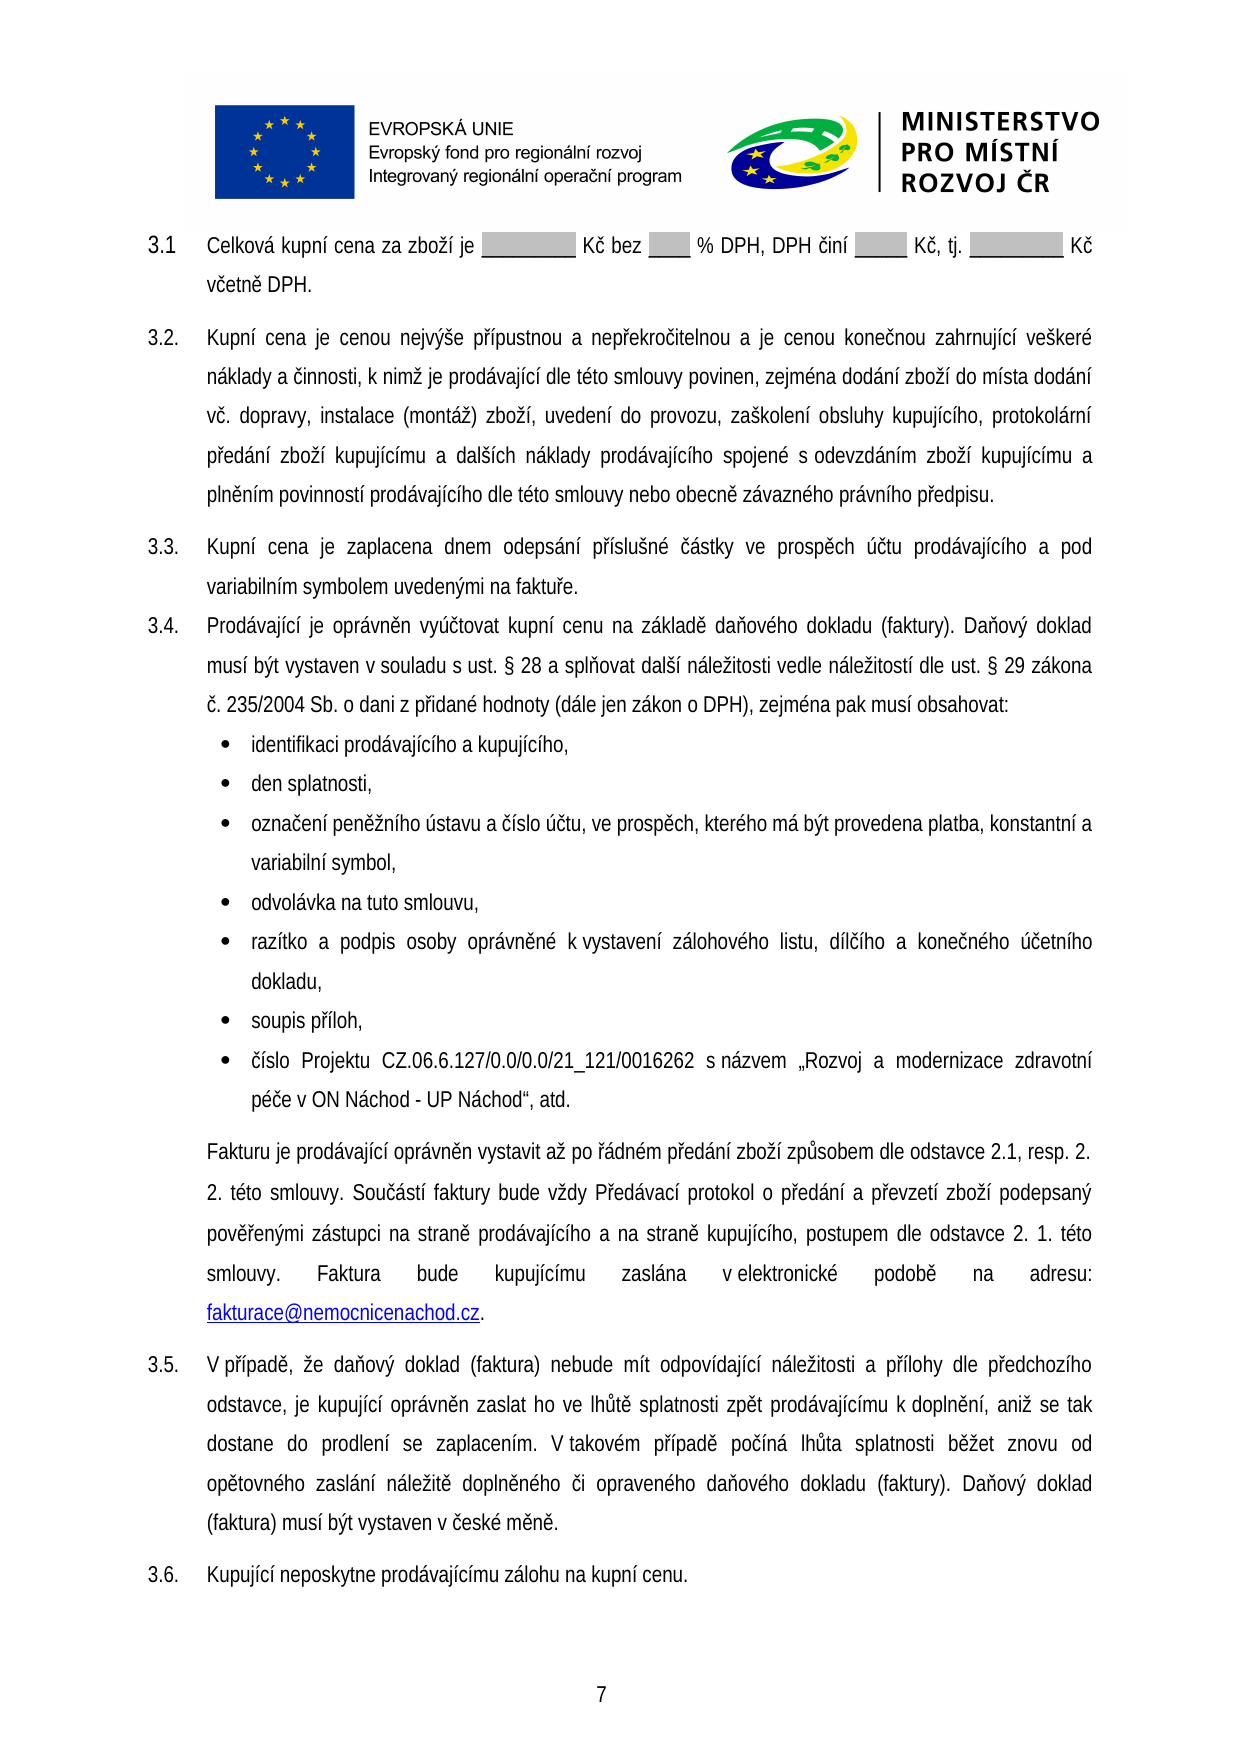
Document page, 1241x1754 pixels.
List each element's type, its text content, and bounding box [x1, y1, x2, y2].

list označení peněžního ústavu a číslo účtu, ve prospěch, kterého má být provedena platba, konstantní a variabilní symbol, [221, 810, 1093, 876]
list Celková kupní cena za zboží je _________ Kč bez ____ % DPH, DPH činí _____ Kč, tj. _________ Kč včetně DPH. [148, 230, 1093, 298]
text 3.2. Kupní cena je cenou nejvýše přípustnou a nepřekročitelnou a je cenou konečnou zahrnující veškeré náklady a činnosti, k nimž je prodávající dle této smlouvy povinen, zejména dodání zboží do místa dodání vč. dopravy, instalace (montáž) zboží, uvedení do provozu, zaškolení obsluhy kupujícího, protokolární předání zboží kupujícímu a dalších náklady prodávajícího spojené s odevzdáním zboží kupujícímu a plněním povinností prodávajícího dle této smlouvy nebo obecně závazného právního předpisu. [148, 323, 1093, 508]
text 3.6. Kupující neposkytne prodávajícímu zálohu na kupní cenu. [148, 1561, 1093, 1587]
list razítko a podpis osoby oprávněné k vystavení zálohového listu, dílčího a konečného účetního dokladu, [221, 928, 1093, 994]
list den splatnosti, [221, 770, 1093, 797]
list Kupní cena je zaplacena dnem odepsání příslušné částky ve prospěch účtu prodávajícího a pod variabilním symbolem uvedenými na faktuře. [148, 533, 1093, 599]
list soupis příloh, [221, 1007, 1093, 1033]
picture [184, 73, 1130, 230]
text Fakturu je prodávající oprávněn vystavit až po řádném předání zboží způsobem dle odstavce 2.1, resp. 2. 2. této smlouvy. Součástí faktury bude vždy Předávací protokol o předání a převzetí zboží podepsaný pověřenými zástupci na straně prodávajícího a na straně kupujícího, postupem dle odstavce 2. 1. této smlouvy. Faktura bude kupujícímu zaslána v elektronické podobě na adresu: fakturace@nemocnicenachod.cz. [169, 1138, 1093, 1325]
list číslo Projektu CZ.06.6.127/0.0/0.0/21_121/0016262 s názvem „Rozvoj a modernizace zdravotní péče v ON Náchod - UP Náchod“, atd. [221, 1047, 1093, 1112]
list V případě, že daňový doklad (faktura) nebude mít odpovídající náležitosti a přílohy dle předchozího odstavce, je kupující oprávněn zaslat ho ve lhůtě splatnosti zpět prodávajícímu k doplnění, aniž se tak dostane do prodlení se zaplacením. V takovém případě počíná lhůta splatnosti běžet znovu od opětovného zaslání náležitě doplněného či opraveného daňového dokladu (faktury). Daňový doklad (faktura) musí být vystaven v české měně. [148, 1351, 1093, 1535]
list identifikaci prodávajícího a kupujícího, [221, 731, 1093, 757]
list odvolávka na tuto smlouvu, [221, 889, 1093, 915]
list Prodávající je oprávněn vyúčtovat kupní cenu na základě daňového dokladu (faktury). Daňový doklad musí být vystaven v souladu s ust. § 28 a splňovat další náležitosti vedle náležitostí dle ust. § 29 zákona č. 235/2004 Sb. o dani z přidané hodnoty (dále jen zákon o DPH), zejména pak musí obsahovat: [148, 612, 1093, 718]
